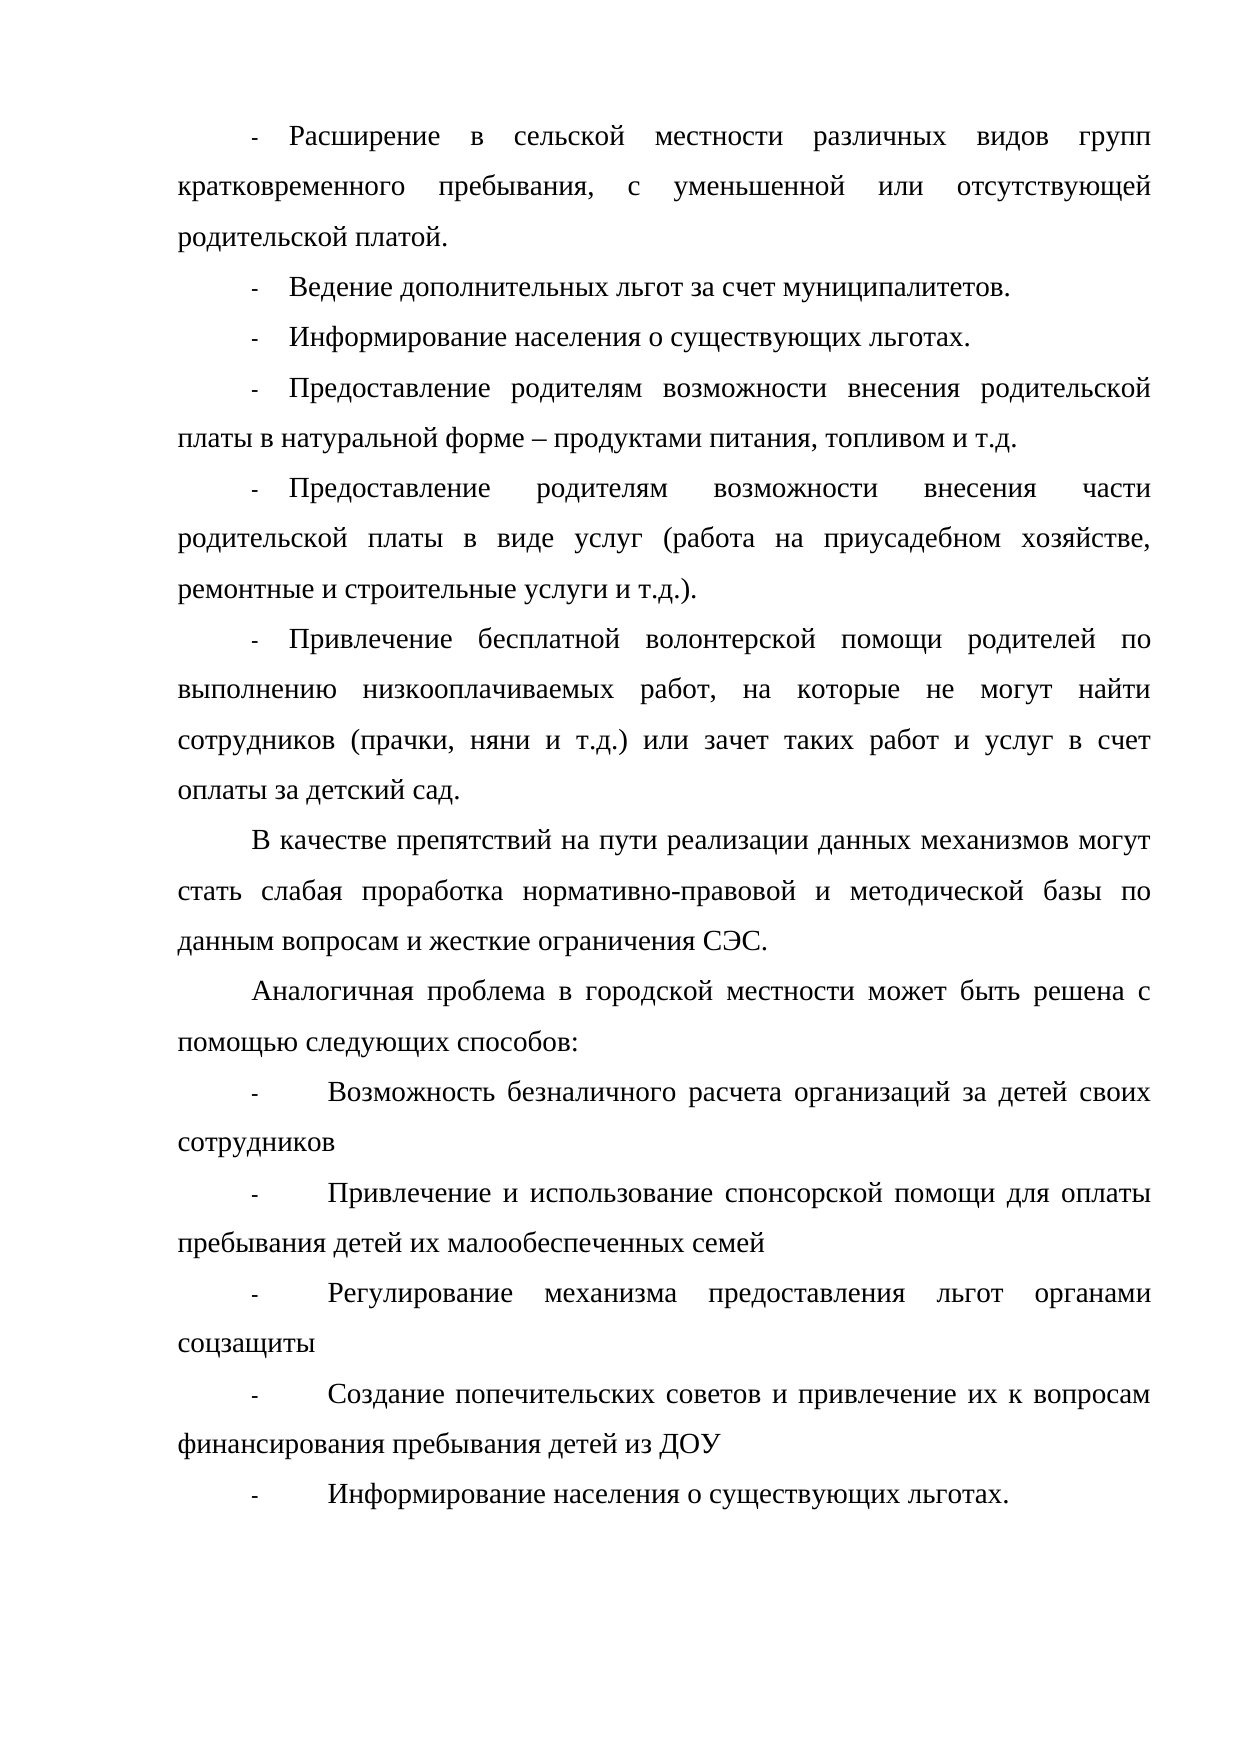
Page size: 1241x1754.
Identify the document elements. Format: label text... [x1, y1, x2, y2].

list Привлечение бесплатной волонтерской помощи родителей по выполнению низкооплачиваемых работ, на которые не могут найти сотрудников (прачки, няни и т.д.) или зачет таких работ и услуг в счет оплаты за детский сад. [177, 621, 1152, 806]
list Информирование населения о существующих льготах. [177, 1477, 1152, 1510]
list Ведение дополнительных льгот за счет муниципалитетов. [177, 269, 1152, 303]
text В качестве препятствий на пути реализации данных механизмов могут стать слабая проработка нормативно-правовой и методической базы по данным вопросам и жесткие ограничения СЭС. [177, 822, 1152, 957]
list Регулирование механизма предоставления льгот органами соцзащиты [177, 1275, 1152, 1359]
list Привлечение и использование спонсорской помощи для оплаты пребывания детей их малообеспеченных семей [177, 1175, 1152, 1258]
list Предоставление родителям возможности внесения части родительской платы в виде услуг (работа на приусадебном хозяйстве, ремонтные и строительные услуги и т.д.). [177, 470, 1152, 604]
list Информирование населения о существующих льготах. [177, 319, 1152, 353]
list Возможность безналичного расчета организаций за детей своих сотрудников [177, 1074, 1152, 1158]
text Аналогичная проблема в городской местности может быть решена с помощью следующих способов: [177, 973, 1152, 1057]
list Предоставление родителям возможности внесения родительской платы в натуральной форме – продуктами питания, топливом и т.д. [177, 370, 1152, 453]
list Расширение в сельской местности различных видов групп кратковременного пребывания, с уменьшенной или отсутствующей родительской платой. [177, 118, 1152, 252]
list Создание попечительских советов и привлечение их к вопросам финансирования пребывания детей из ДОУ [177, 1376, 1152, 1460]
